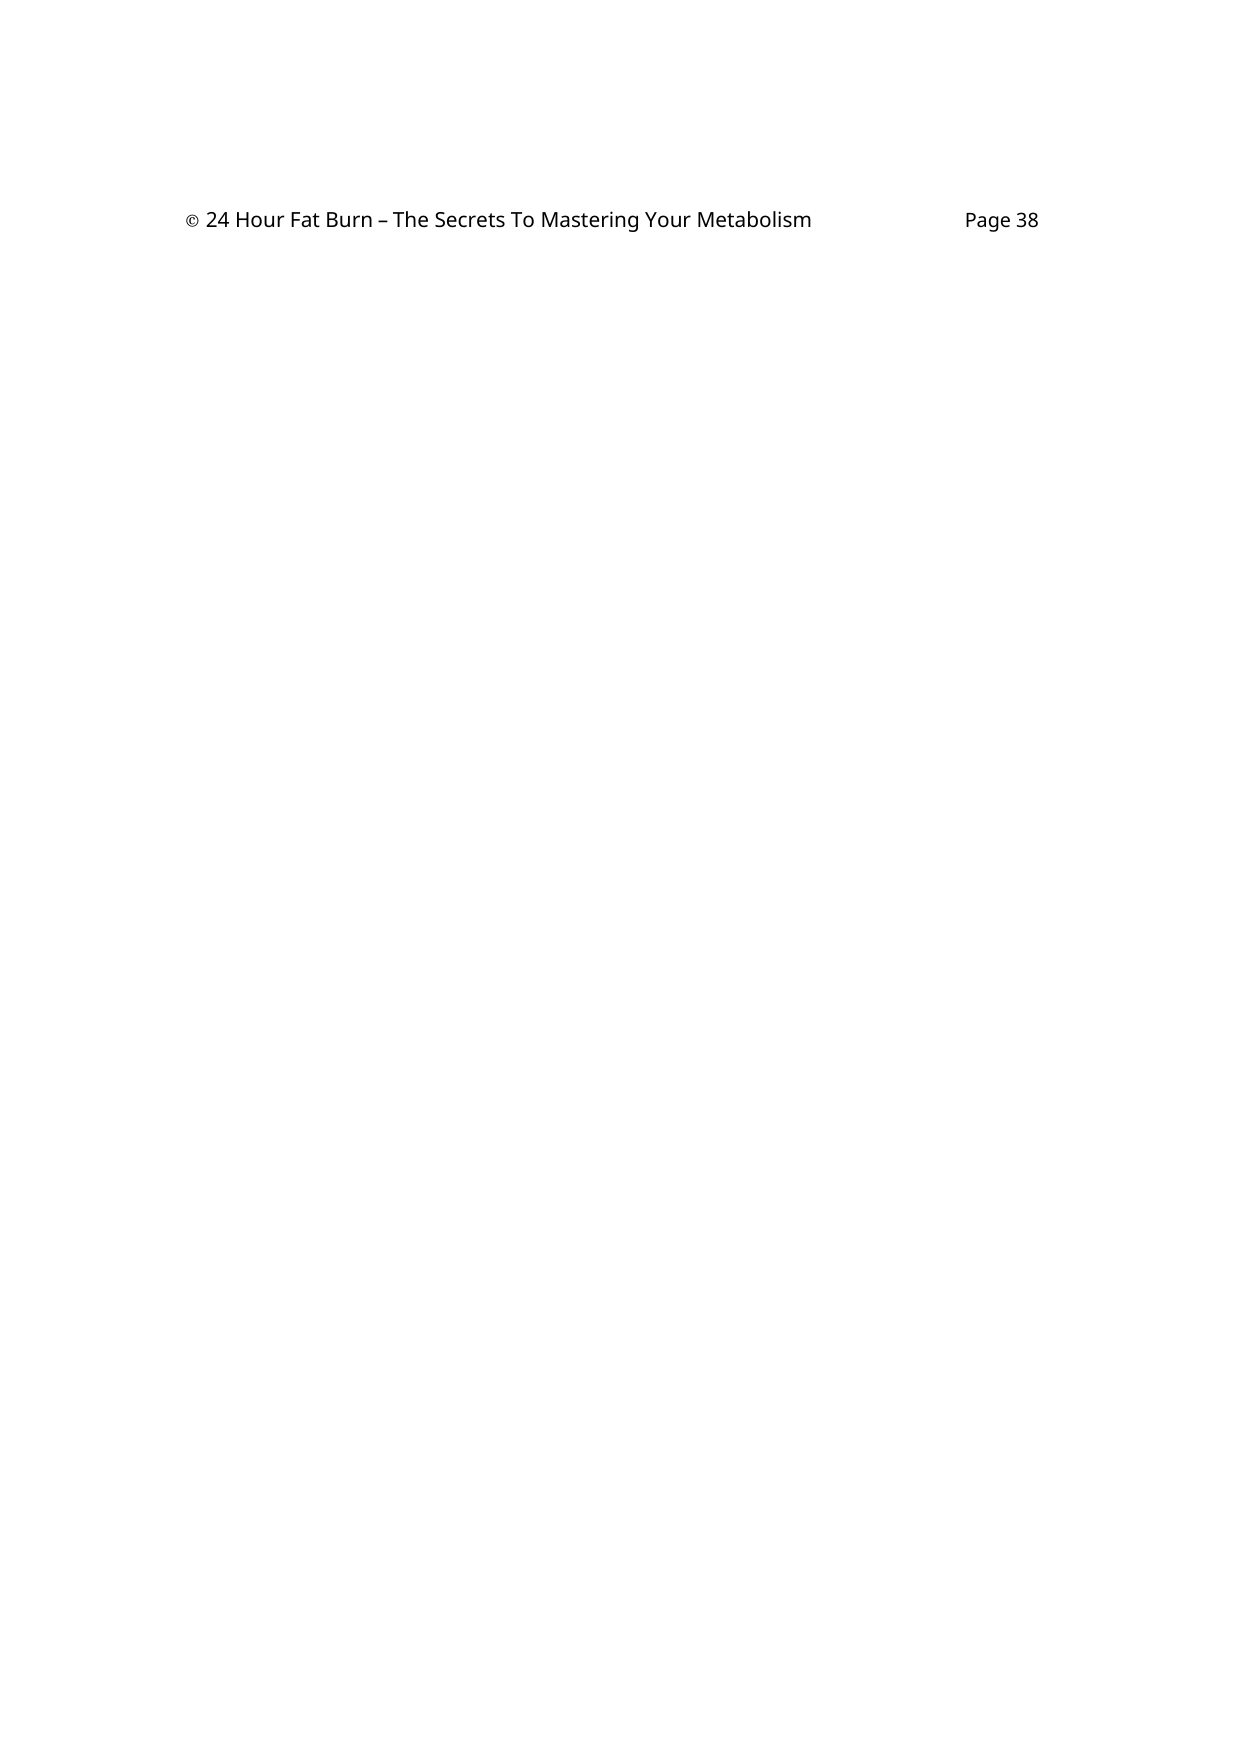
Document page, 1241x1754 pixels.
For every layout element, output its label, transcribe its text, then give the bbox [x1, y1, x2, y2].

text © 24 Hour Fat Burn – The Secrets To Mastering Your Metabolism Page 38 [183, 205, 1090, 234]
